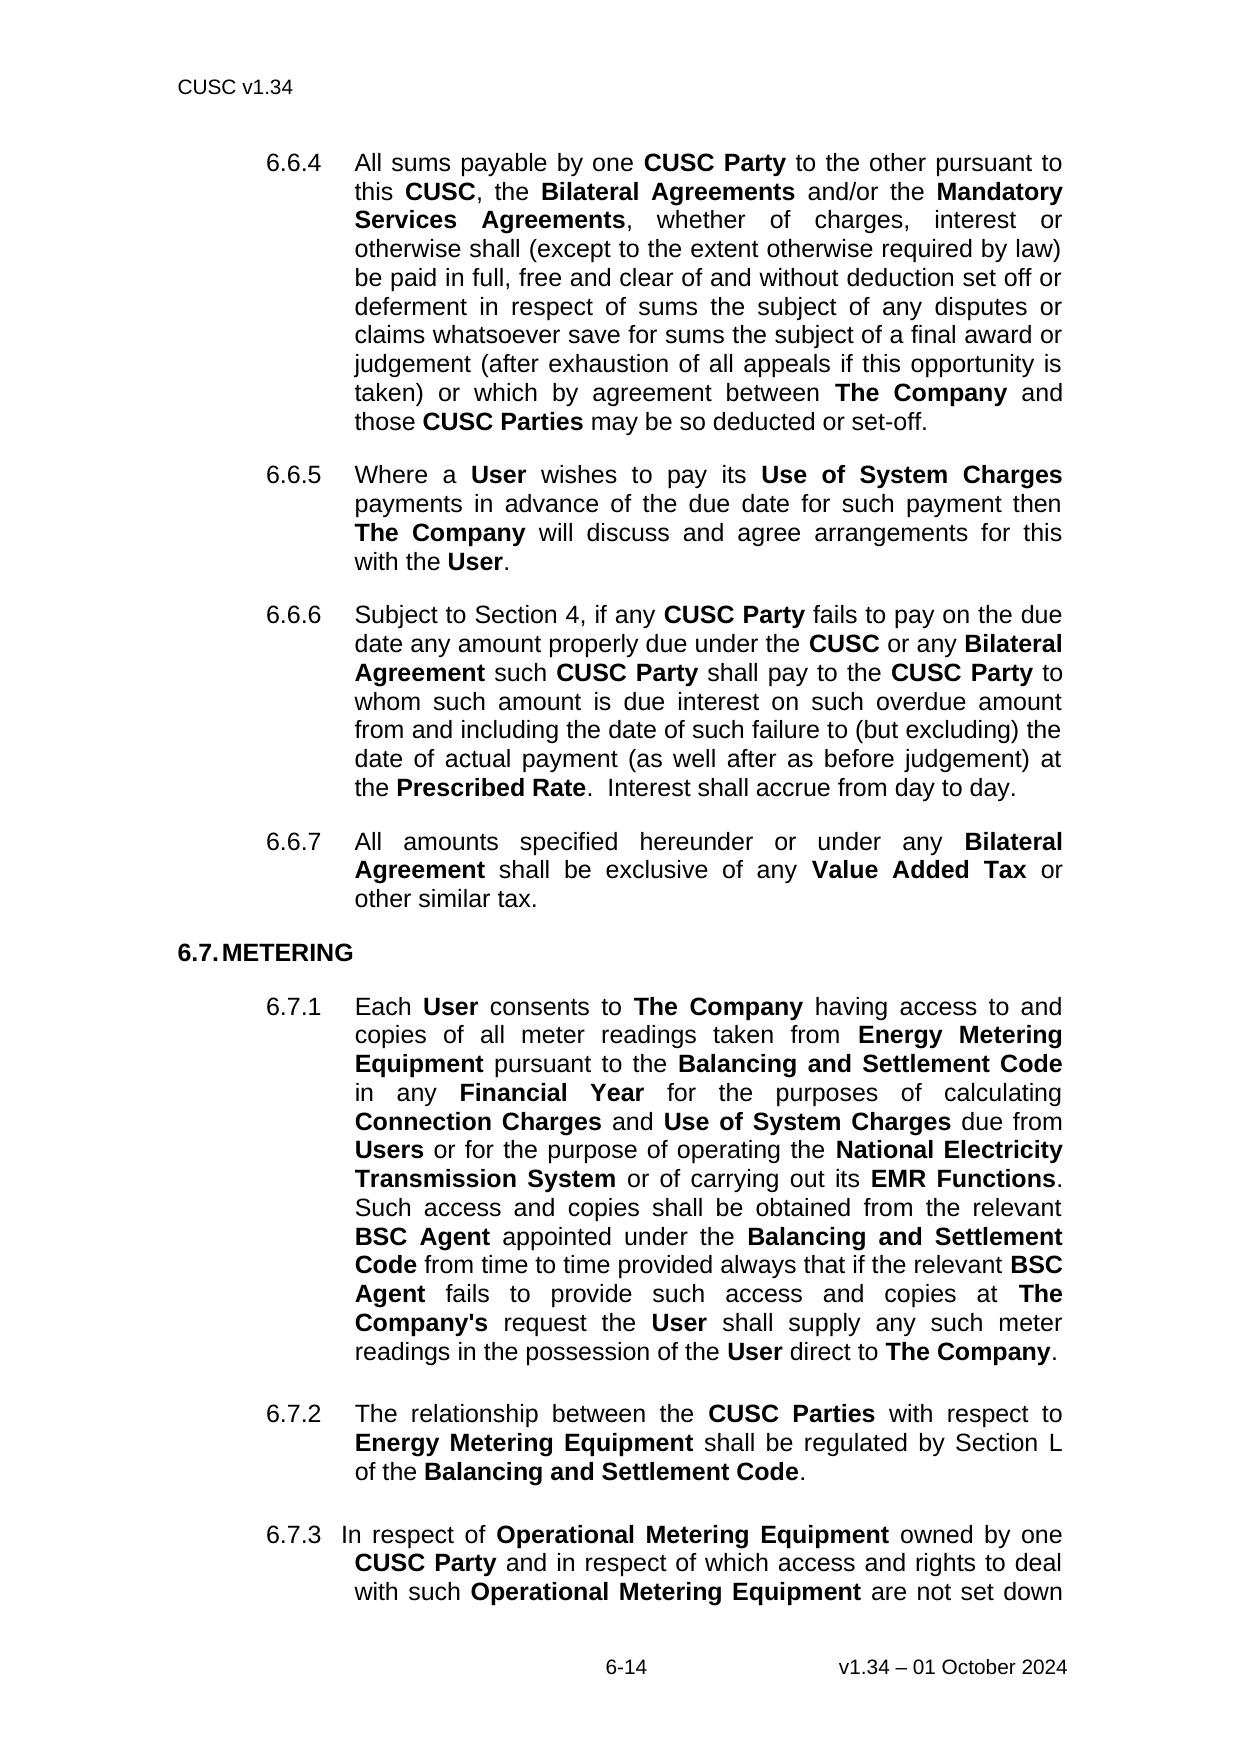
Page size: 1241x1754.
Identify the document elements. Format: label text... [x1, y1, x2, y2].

subtitle METERING [177, 938, 1063, 966]
subtitle 6.6.5 Where a User wishes to pay its Use of System Charges payments in advance of the due date for such payment then The Company will discuss and agree arrangements for this with the User. [266, 460, 1063, 575]
subtitle 6.6.7 All amounts specified hereunder or under any Bilateral Agreement shall be exclusive of any Value Added Tax or other similar tax. [266, 826, 1063, 913]
subtitle 6.7.1 Each User consents to The Company having access to copies of all meter readings taken from Energy Metering Equipment pursuant to the Balancing Settlement Code in any Financial Year for the purposes of calculating Connection Charges Use of System Charges due from Users or for the purpose of operating the National Electricity Transmission System or of carrying out its EMR Functions. Such access copies shall be obtained from the relevant BSC Agent appointed under the Balancing Settlement Code from time to time provided always that if the relevant BSC Agent fails to provide such access copies at The Company's request the User shall supply any such meter readings in the possession of the User direct to The Company. [266, 991, 1063, 1365]
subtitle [266, 1519, 1063, 1606]
subtitle 6.6.4 All sums payable by one CUSC Party to the other pursuant to this CUSC, the Bilateral Agreements and/or the Mandatory Services Agreements, whether of charges, interest or otherwise shall (except to the extent otherwise required by law) be paid in full, free and clear of and without deduction set off or deferment in respect of sums the subject of any disputes or claims whatsoever save for sums the subject of a final award or judgement (after exhaustion of all appeals if this opportunity is taken) or which by agreement between The Company and those CUSC Parties may be so deducted or set-off. [266, 148, 1063, 435]
subtitle 6.6.6 Subject to Section 4, if any CUSC Party fails to pay on the due date any amount properly due under the CUSC or any Bilateral Agreement such CUSC Party shall pay to the CUSC Party to whom such amount is due interest on such overdue amount from and including the date of such failure to (but excluding) the date of actual payment (as well after as before judgement) at the Prescribed Rate. Interest shall accrue from day to day. [266, 600, 1063, 801]
subtitle 6.7.2 The relationship between the CUSC Parties with respect to Energy Metering Equipment shall be regulated by Section L of the Balancing and Settlement Code. [266, 1399, 1063, 1486]
